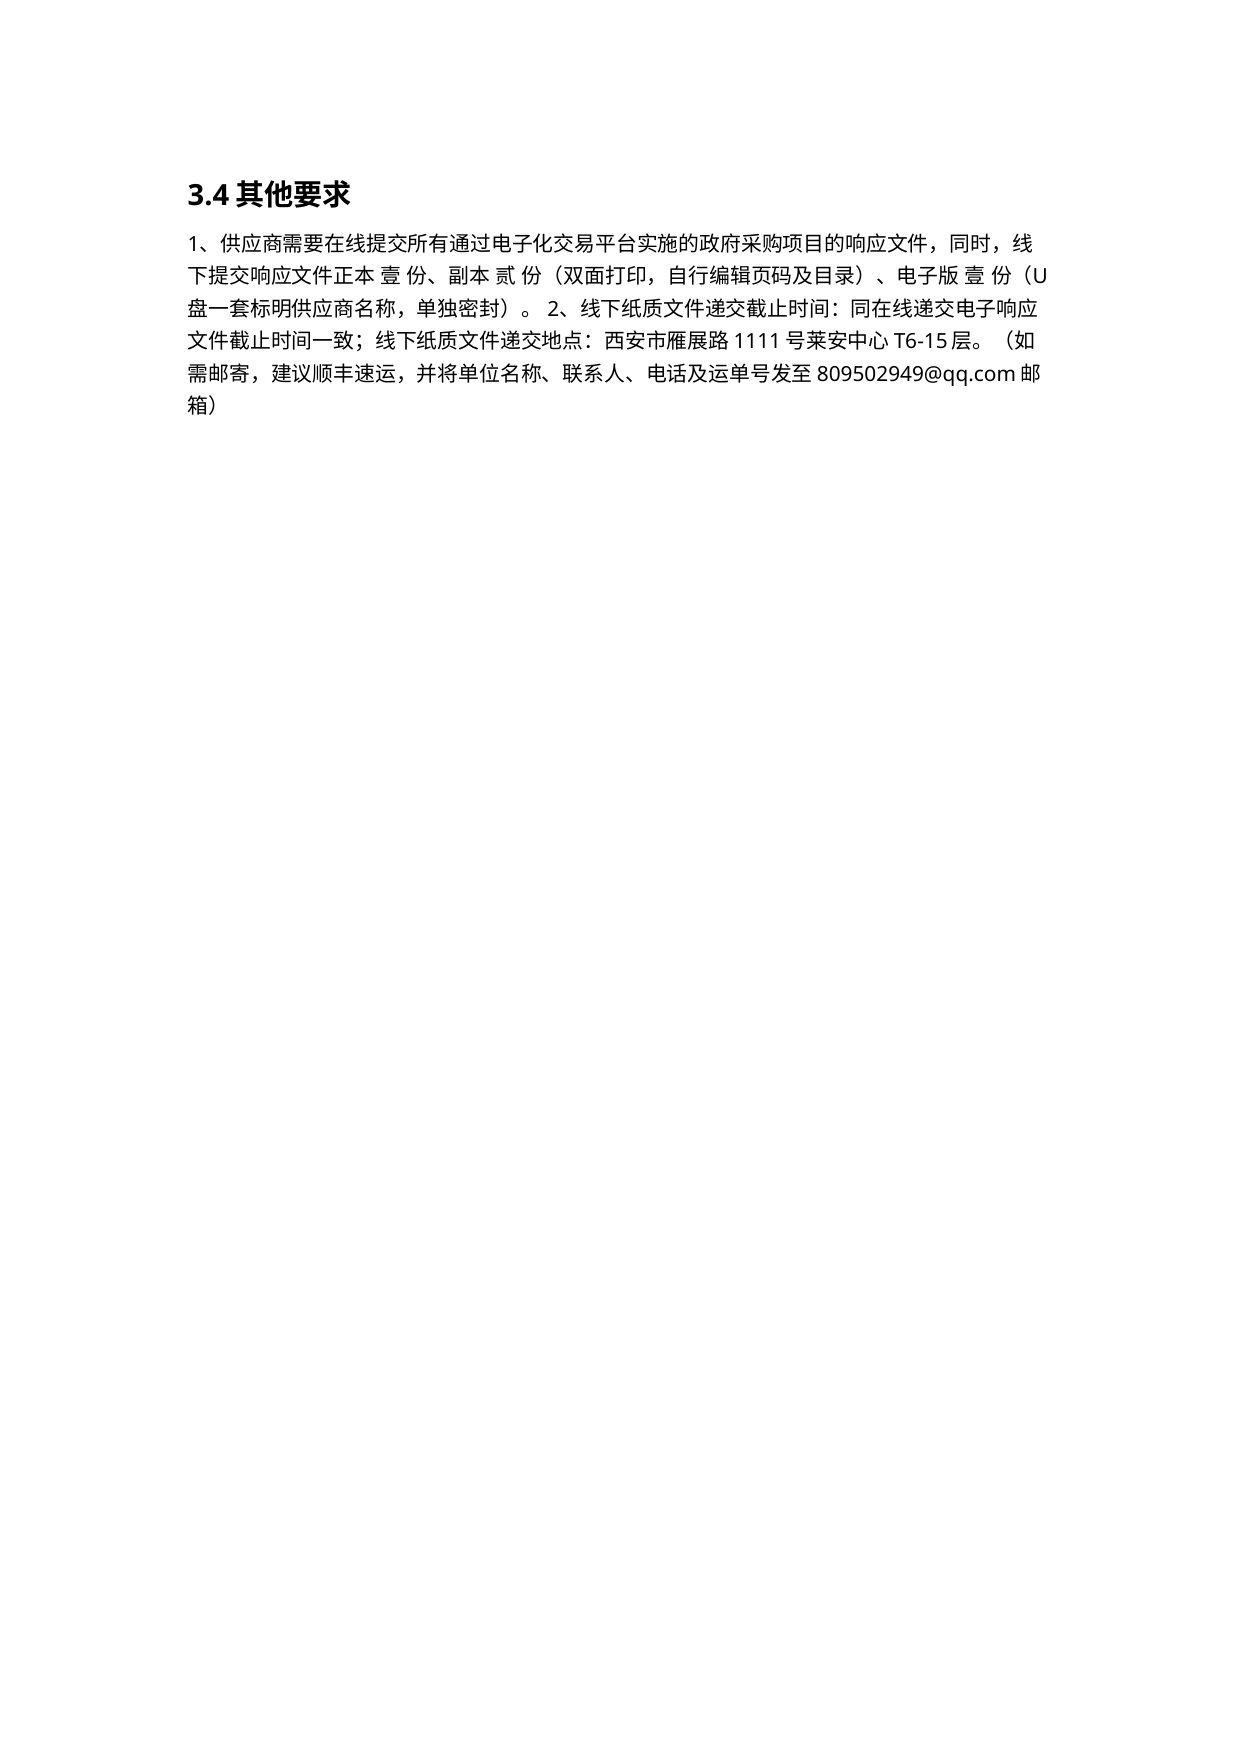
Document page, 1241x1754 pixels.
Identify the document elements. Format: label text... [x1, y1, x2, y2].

text 3.4其他要求 [187, 162, 1053, 227]
text 1、供应商需要在线提交所有通过电子化交易平台实施的政府采购项目的响应文件，同时，线下提交响应文件正本 壹 份、副本 贰 份（双面打印，自行编辑页码及目录）、电子版 壹 份（U盘一套标明供应商名称，单独密封）。 2、线下纸质文件递交截止时间：同在线递交电子响应文件截止时间一致；线下纸质文件递交地点：西安市雁展路1111号莱安中心T6-15层。（如需邮寄，建议顺丰速运，并将单位名称、联系人、电话及运单号发至809502949@qq.com邮箱） [187, 227, 1053, 422]
